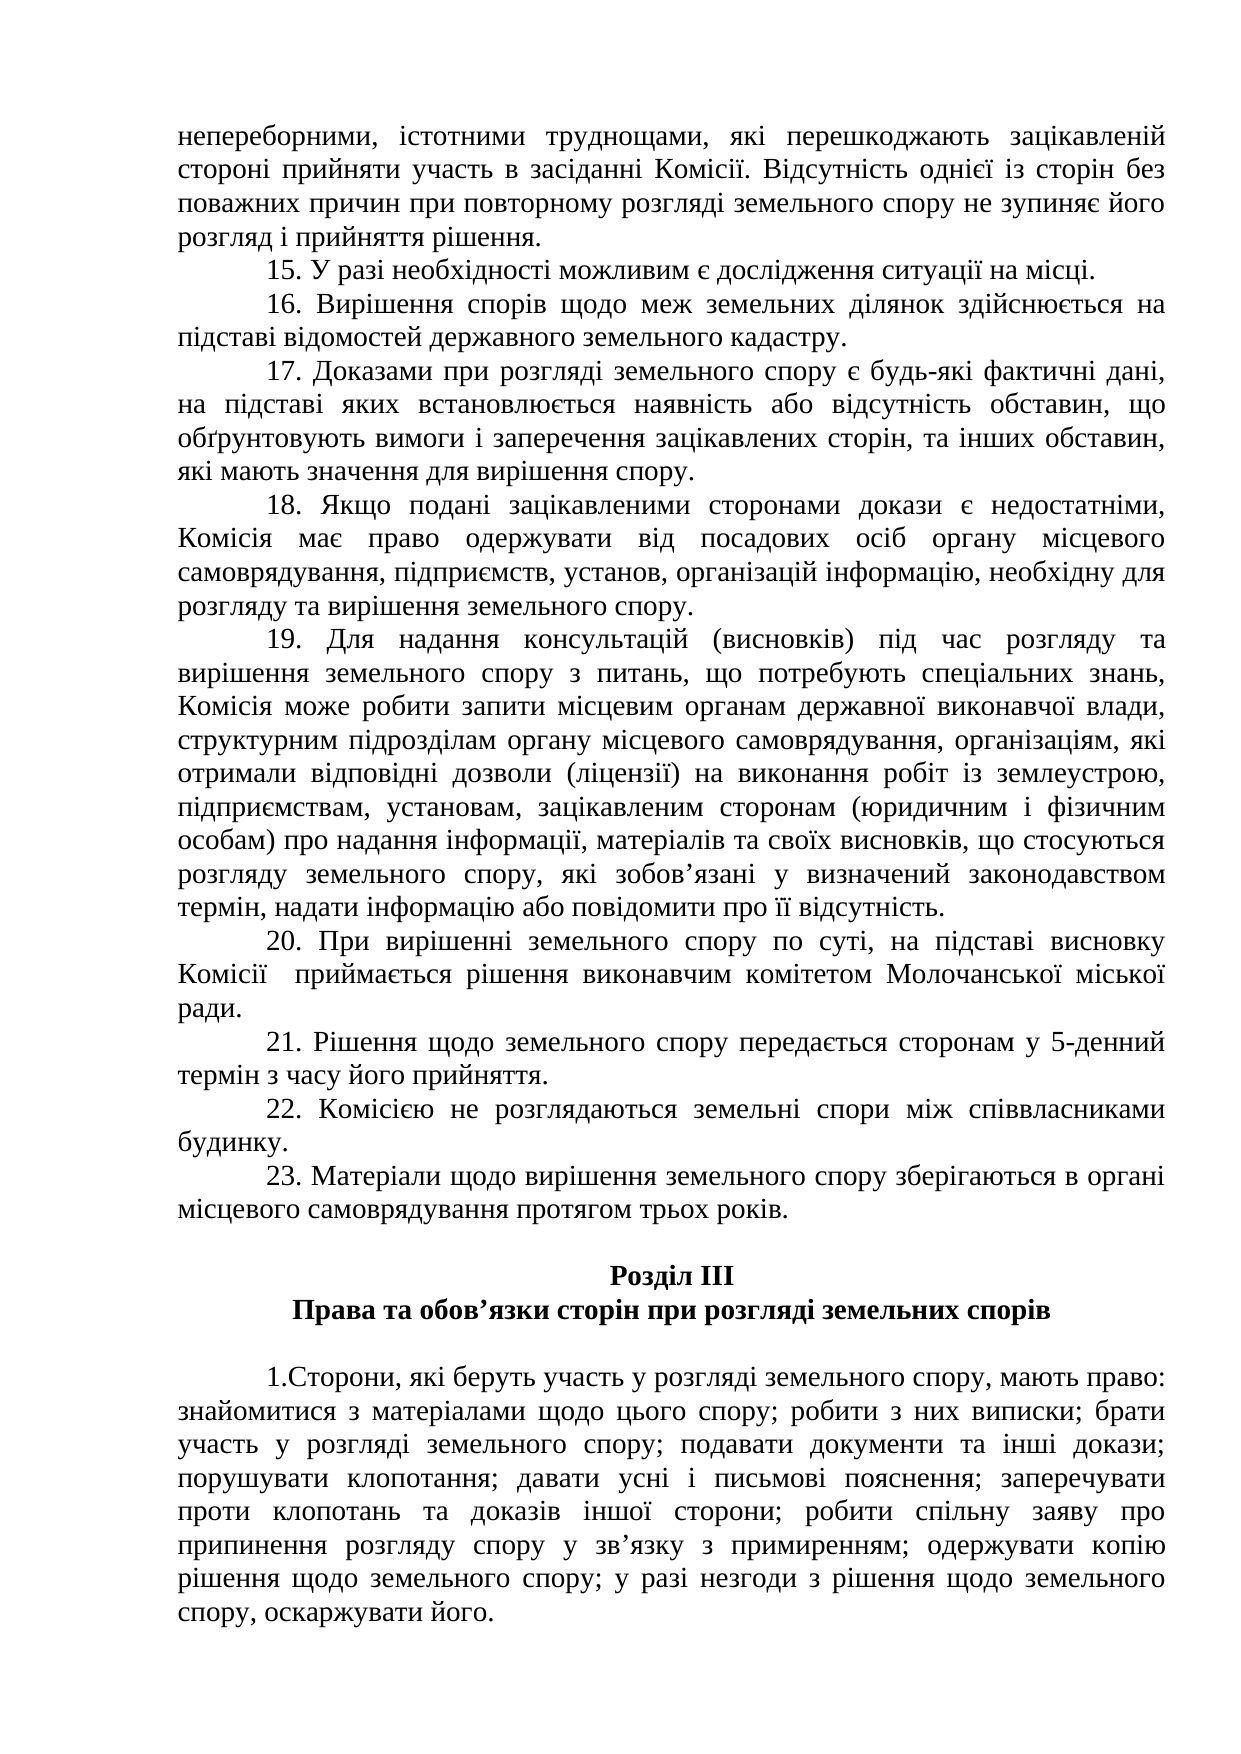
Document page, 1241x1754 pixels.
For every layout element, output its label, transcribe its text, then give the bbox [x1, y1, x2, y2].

text 1.Сторони, які беруть участь у розгляді земельного спору, мають право: знайомитися з матеріалами щодо цього спору; робити з них виписки; брати участь у розгляді земельного спору; подавати документи та інші докази; порушувати клопотання; давати усні і письмові пояснення; заперечувати проти клопотань та доказів іншої сторони; робити спільну заяву про припинення розгляду спору у зв’язку з примиренням; одержувати копію рішення щодо земельного спору; у разі незгоди з рішення щодо земельного спору, оскаржувати його. [177, 1359, 1167, 1627]
text 22. Комісією не розглядаються земельні спори між співвласниками будинку. [177, 1091, 1167, 1158]
text 18. Якщо подані зацікавленими сторонами докази є недостатніми, Комісія має право одержувати від посадових осіб органу місцевого самоврядування, підприємств, установ, організацій інформацію, необхідну для розгляду та вирішення земельного спору. [177, 487, 1167, 621]
text Розділ ІІІ [177, 1258, 1167, 1292]
text 16. Вирішення спорів щодо меж земельних ділянок здійснюється на підставі відомостей державного земельного кадастру. [177, 286, 1167, 353]
text 17. Доказами при розгляді земельного спору є будь-які фактичні дані, на підставі яких встановлюється наявність або відсутність обставин, що обґрунтовують вимоги і заперечення зацікавлених сторін, та інших обставин, які мають значення для вирішення спору. [177, 353, 1167, 487]
text 15. У разі необхідності можливим є дослідження ситуації на місці. [177, 252, 1167, 286]
text Права та обов’язки сторін при розгляді земельних спорів [177, 1292, 1167, 1326]
text 19. Для надання консультацій (висновків) під час розгляду та вирішення земельного спору з питань, що потребують спеціальних знань, Комісія може робити запити місцевим органам державної виконавчої влади, структурним підрозділам органу місцевого самоврядування, організаціям, які отримали відповідні дозволи (ліцензії) на виконання робіт із землеустрою, підприємствам, установам, зацікавленим сторонам (юридичним і фізичним особам) про надання інформації, матеріалів та своїх висновків, що стосуються розгляду земельного спору, які зобов’язані у визначений законодавством термін, надати інформацію або повідомити про її відсутність. [177, 621, 1167, 923]
text 20. При вирішенні земельного спору по суті, на підставі висновку Комісії приймається рішення виконавчим комітетом Молочанської міської ради. [177, 923, 1167, 1024]
text 21. Рішення щодо земельного спору передається сторонам у 5-денний термін з часу його прийняття. [177, 1024, 1167, 1091]
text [177, 118, 1167, 252]
text 23. Матеріали щодо вирішення земельного спору зберігаються в органі місцевого самоврядування протягом трьох років. [177, 1158, 1167, 1225]
